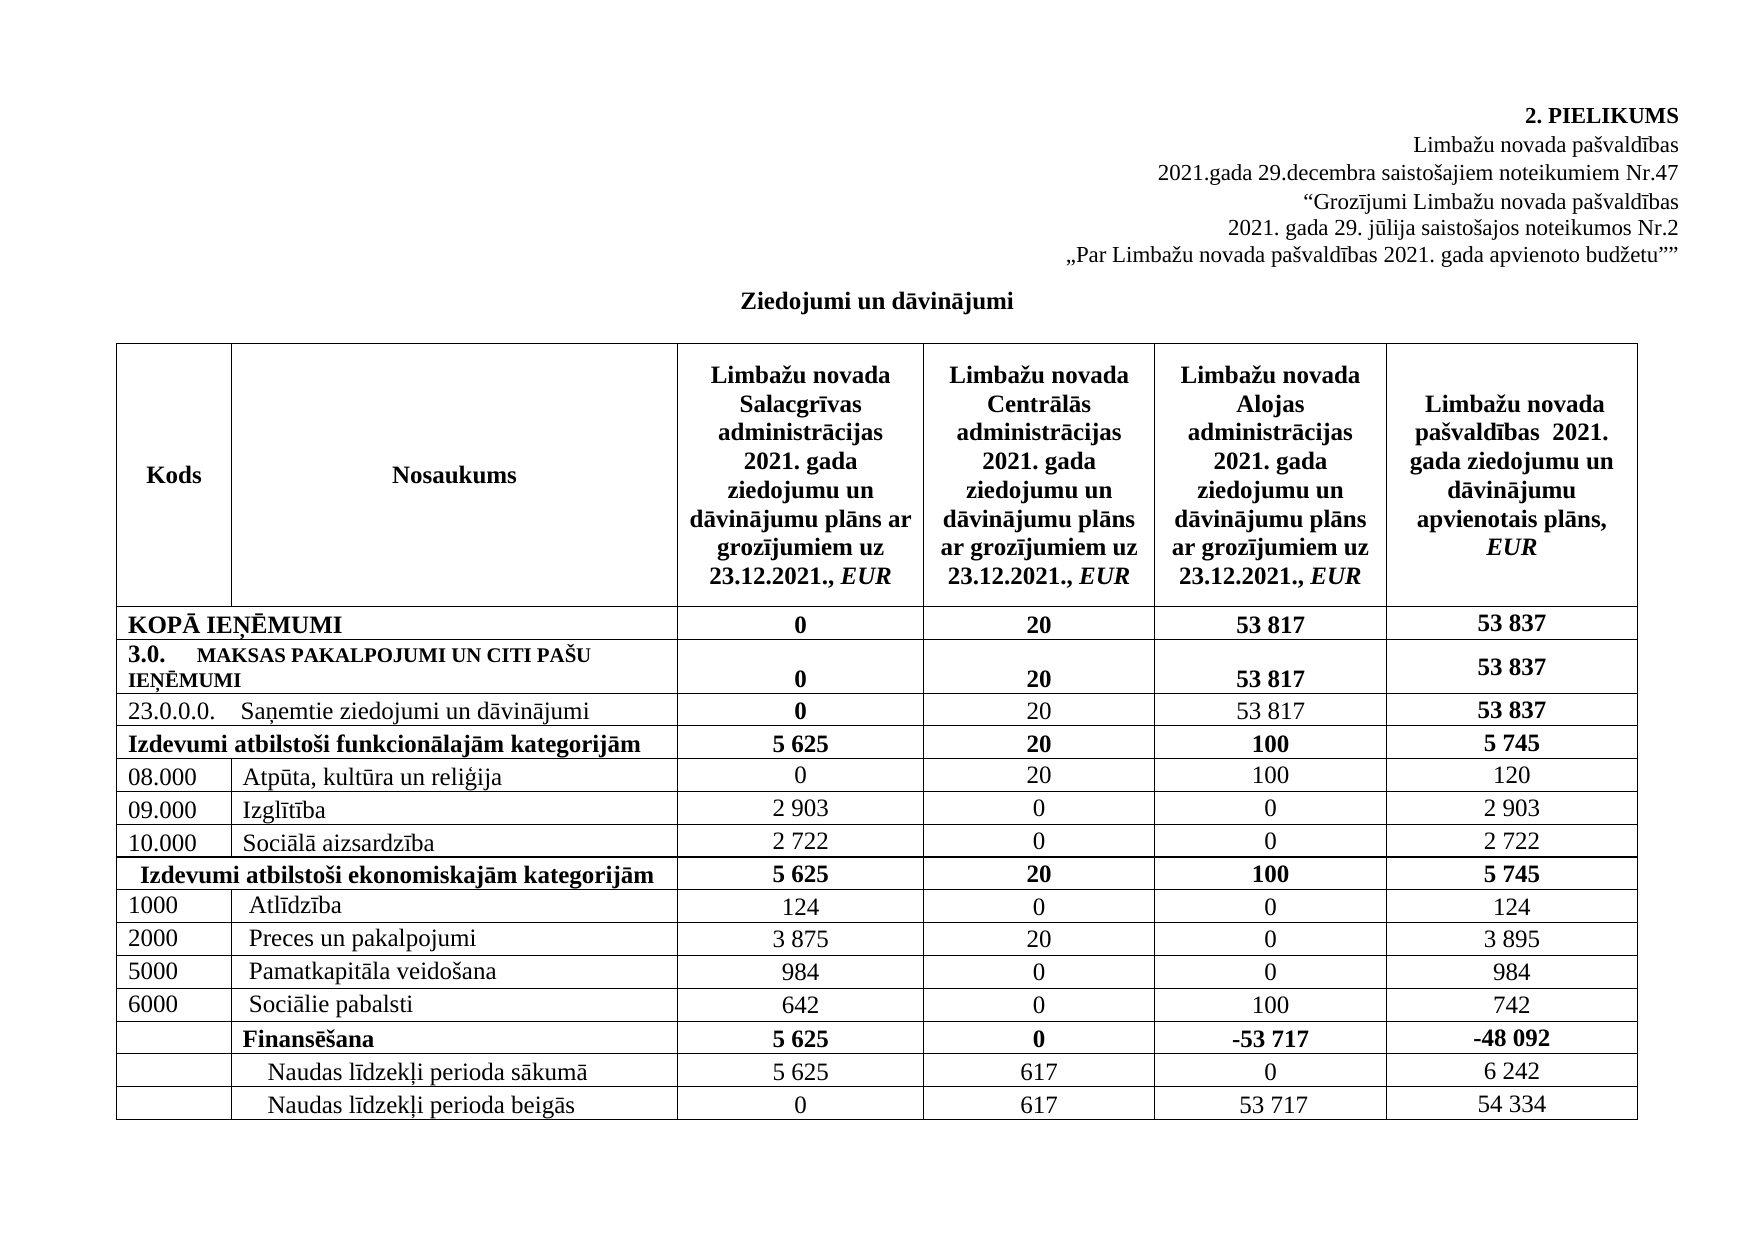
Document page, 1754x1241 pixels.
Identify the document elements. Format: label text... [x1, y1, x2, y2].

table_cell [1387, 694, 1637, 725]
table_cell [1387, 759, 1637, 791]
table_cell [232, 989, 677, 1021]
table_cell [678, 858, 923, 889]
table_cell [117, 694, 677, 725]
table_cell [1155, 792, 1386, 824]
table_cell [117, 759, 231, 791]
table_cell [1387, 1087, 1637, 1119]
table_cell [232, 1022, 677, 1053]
text 2021.gada 29.decembra saistošajiem noteikumiem Nr.47 [150, 159, 1679, 186]
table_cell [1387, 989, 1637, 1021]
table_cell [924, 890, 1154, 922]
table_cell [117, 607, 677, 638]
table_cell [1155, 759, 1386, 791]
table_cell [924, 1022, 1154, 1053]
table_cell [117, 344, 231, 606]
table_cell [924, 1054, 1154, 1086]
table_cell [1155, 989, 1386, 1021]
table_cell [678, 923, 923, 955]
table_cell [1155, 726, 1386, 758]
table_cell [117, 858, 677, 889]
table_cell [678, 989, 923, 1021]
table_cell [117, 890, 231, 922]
text „Par Limbažu novada pašvaldības 2021. gada apvienoto budžetu”” [150, 241, 1679, 267]
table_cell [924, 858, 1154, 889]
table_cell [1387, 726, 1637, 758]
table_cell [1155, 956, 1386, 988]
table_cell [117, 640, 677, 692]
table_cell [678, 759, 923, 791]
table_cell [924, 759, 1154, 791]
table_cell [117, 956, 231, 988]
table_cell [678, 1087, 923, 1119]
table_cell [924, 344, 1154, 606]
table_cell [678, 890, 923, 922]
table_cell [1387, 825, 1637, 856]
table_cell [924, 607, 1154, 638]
text 2. PIELIKUMS [150, 103, 1679, 129]
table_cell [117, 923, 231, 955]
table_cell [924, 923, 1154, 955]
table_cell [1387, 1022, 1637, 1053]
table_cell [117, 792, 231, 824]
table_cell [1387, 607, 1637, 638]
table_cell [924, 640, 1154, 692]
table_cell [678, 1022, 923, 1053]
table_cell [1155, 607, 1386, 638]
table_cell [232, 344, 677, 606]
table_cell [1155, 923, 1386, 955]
text 2021. gada 29. jūlija saistošajos noteikumos Nr.2 [75, 214, 1679, 241]
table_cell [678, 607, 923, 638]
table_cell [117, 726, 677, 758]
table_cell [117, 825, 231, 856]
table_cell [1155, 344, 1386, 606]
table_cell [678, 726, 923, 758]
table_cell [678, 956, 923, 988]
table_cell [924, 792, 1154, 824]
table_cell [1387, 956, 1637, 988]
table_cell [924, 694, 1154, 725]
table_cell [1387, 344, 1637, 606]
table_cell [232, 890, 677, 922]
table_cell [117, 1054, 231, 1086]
text “Grozījumi Limbažu novada pašvaldības [75, 188, 1679, 214]
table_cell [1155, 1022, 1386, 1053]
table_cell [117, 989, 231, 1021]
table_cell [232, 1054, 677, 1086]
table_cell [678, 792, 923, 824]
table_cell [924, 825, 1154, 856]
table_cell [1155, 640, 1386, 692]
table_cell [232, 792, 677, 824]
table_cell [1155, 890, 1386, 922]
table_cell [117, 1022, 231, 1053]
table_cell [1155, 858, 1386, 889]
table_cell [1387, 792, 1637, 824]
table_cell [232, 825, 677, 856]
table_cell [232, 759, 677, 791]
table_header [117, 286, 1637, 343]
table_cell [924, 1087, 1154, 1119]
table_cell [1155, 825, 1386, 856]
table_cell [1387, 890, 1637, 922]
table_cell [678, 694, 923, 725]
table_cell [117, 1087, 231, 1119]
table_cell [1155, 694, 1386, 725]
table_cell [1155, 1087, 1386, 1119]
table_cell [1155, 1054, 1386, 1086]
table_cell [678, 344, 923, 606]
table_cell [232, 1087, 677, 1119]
text Limbažu novada pašvaldības [150, 131, 1679, 157]
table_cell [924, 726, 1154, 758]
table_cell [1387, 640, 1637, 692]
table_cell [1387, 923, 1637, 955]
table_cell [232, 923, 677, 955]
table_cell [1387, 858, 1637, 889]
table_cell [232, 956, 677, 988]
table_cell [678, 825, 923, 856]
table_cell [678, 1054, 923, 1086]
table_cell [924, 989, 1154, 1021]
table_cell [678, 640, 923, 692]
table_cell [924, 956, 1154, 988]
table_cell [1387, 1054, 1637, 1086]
